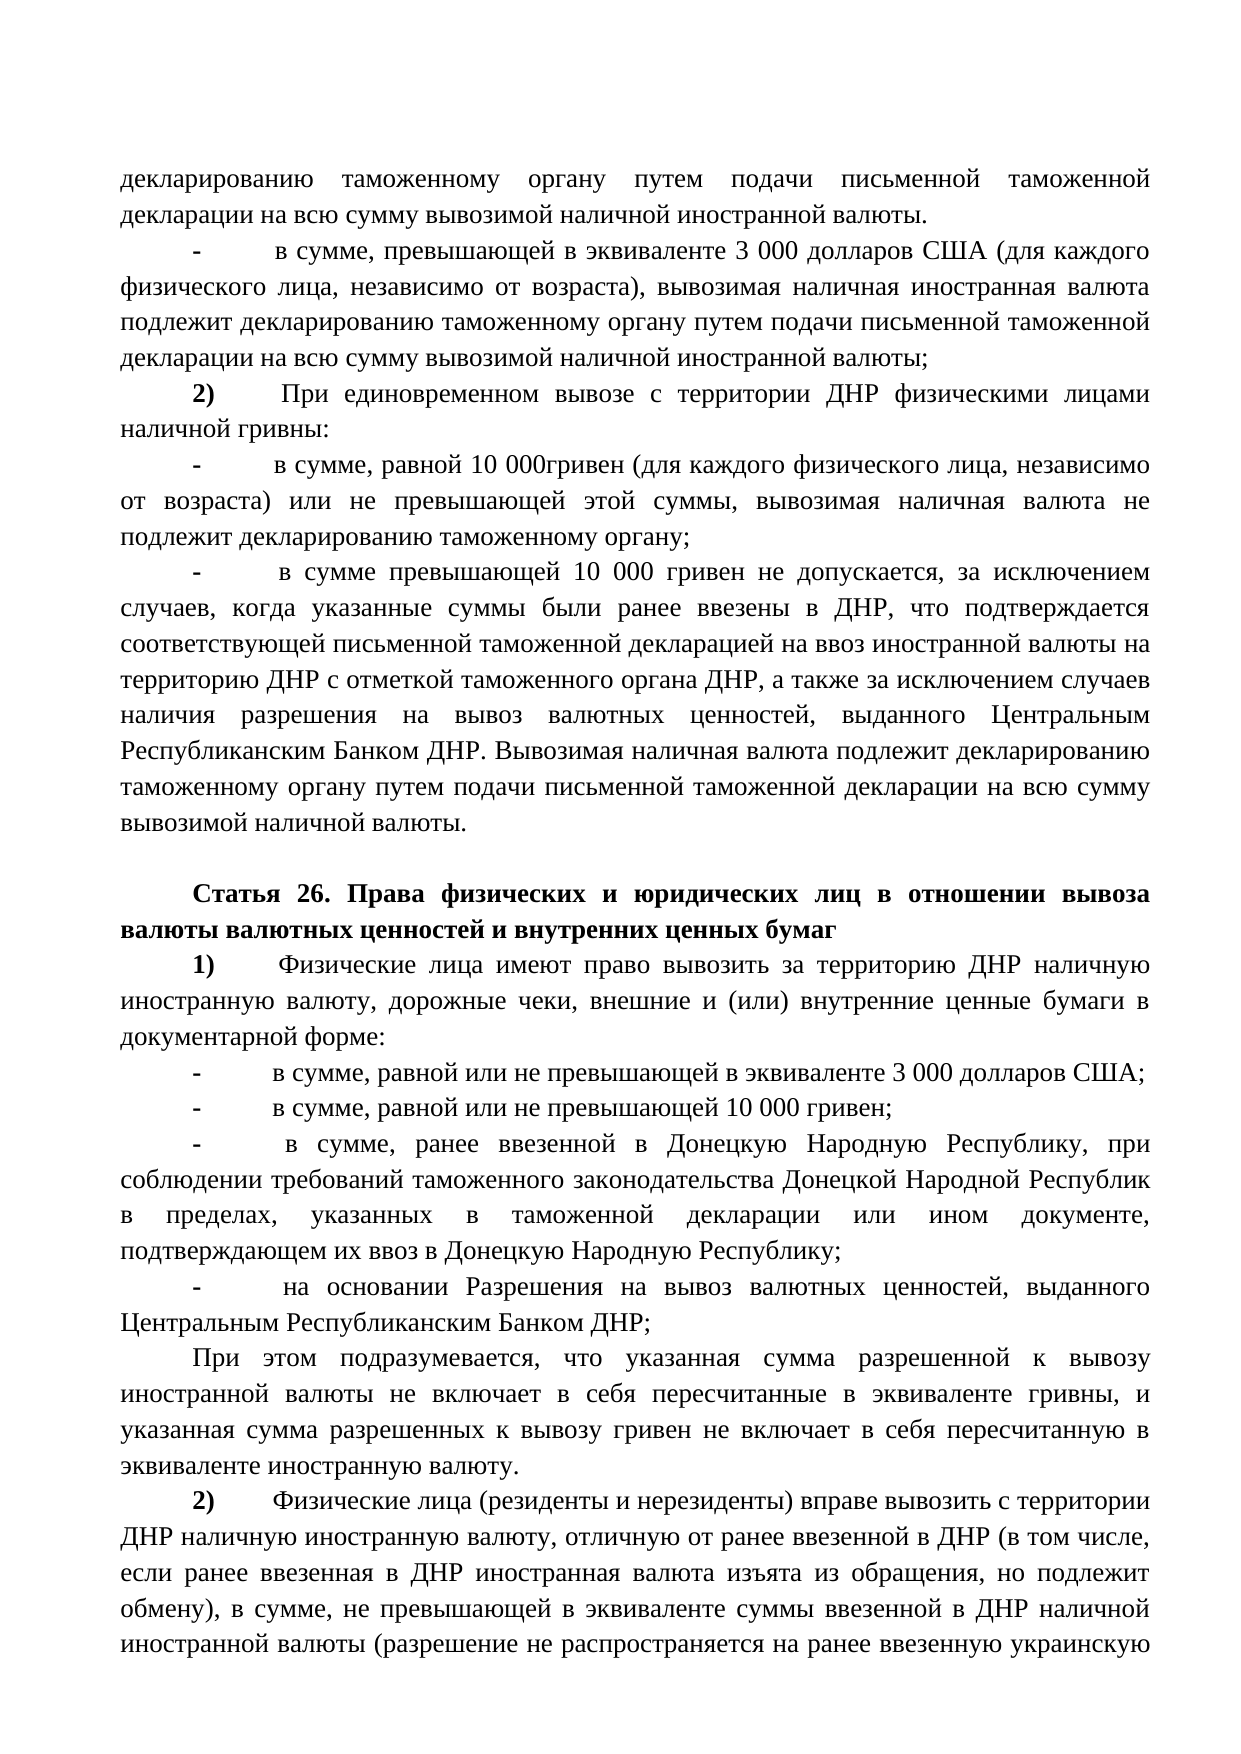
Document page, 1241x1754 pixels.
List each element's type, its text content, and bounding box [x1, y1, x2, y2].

list При единовременном вывозе с территории ДНР физическими лицами наличной гривны: [120, 377, 1152, 444]
list в сумме превышающей 10 000 гривен не допускается, за исключением случаев, когда указанные суммы были ранее ввезены в ДНР, что подтверждается соответствующей письменной таможенной декларацией на ввоз иностранной валюты на территорию ДНР с отметкой таможенного органа ДНР, а также за исключением случаев наличия разрешения на вывоз валютных ценностей, выданного Центральным Республиканским Банком ДНР. Вывозимая наличная валюта подлежит декларированию таможенному органу путем подачи письменной таможенной декларации на всю сумму вывозимой наличной валюты. [120, 556, 1152, 837]
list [120, 162, 1152, 229]
list в сумме, ранее ввезенной в Донецкую Народную Республику, при соблюдении требований таможенного законодательства Донецкой Народной Республик в пределах, указанных в таможенной декларации или ином документе, подтверждающем их ввоз в Донецкую Народную Республику; [120, 1127, 1152, 1266]
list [120, 1484, 1152, 1658]
list Физические лица имеют право вывозить за территорию ДНР наличную иностранную валюту, дорожные чеки, внешние и (или) внутренние ценные бумаги в документарной форме: [120, 948, 1152, 1051]
list в сумме, равной или не превышающей в эквиваленте 3 000 долларов США; [120, 1056, 1152, 1087]
list в сумме, равной 10 000гривен (для каждого физического лица, независимо от возраста) или не превышающей этой суммы, вывозимая наличная валюта не подлежит декларированию таможенному органу; [120, 448, 1152, 551]
list в сумме, превышающей в эквиваленте 3 000 долларов США (для каждого физического лица, независимо от возраста), вывозимая наличная иностранная валюта подлежит декларированию таможенному органу путем подачи письменной таможенной декларации на всю сумму вывозимой наличной иностранной валюты; [120, 234, 1152, 372]
text Статья 26. Права физических и юридических лиц в отношении вывоза валюты валютных ценностей и внутренних ценных бумаг [120, 877, 1152, 944]
text При этом подразумевается, что указанная сумма разрешенной к вывозу иностранной валюты не включает в себя пересчитанные в эквиваленте гривны, и указанная сумма разрешенных к вывозу гривен не включает в себя пересчитанную в эквиваленте иностранную валюту. [120, 1342, 1152, 1480]
list в сумме, равной или не превышающей 10 000 гривен; [120, 1091, 1152, 1123]
list на основании Разрешения на вывоз валютных ценностей, выданного Центральным Республиканским Банком ДНР; [120, 1270, 1152, 1337]
